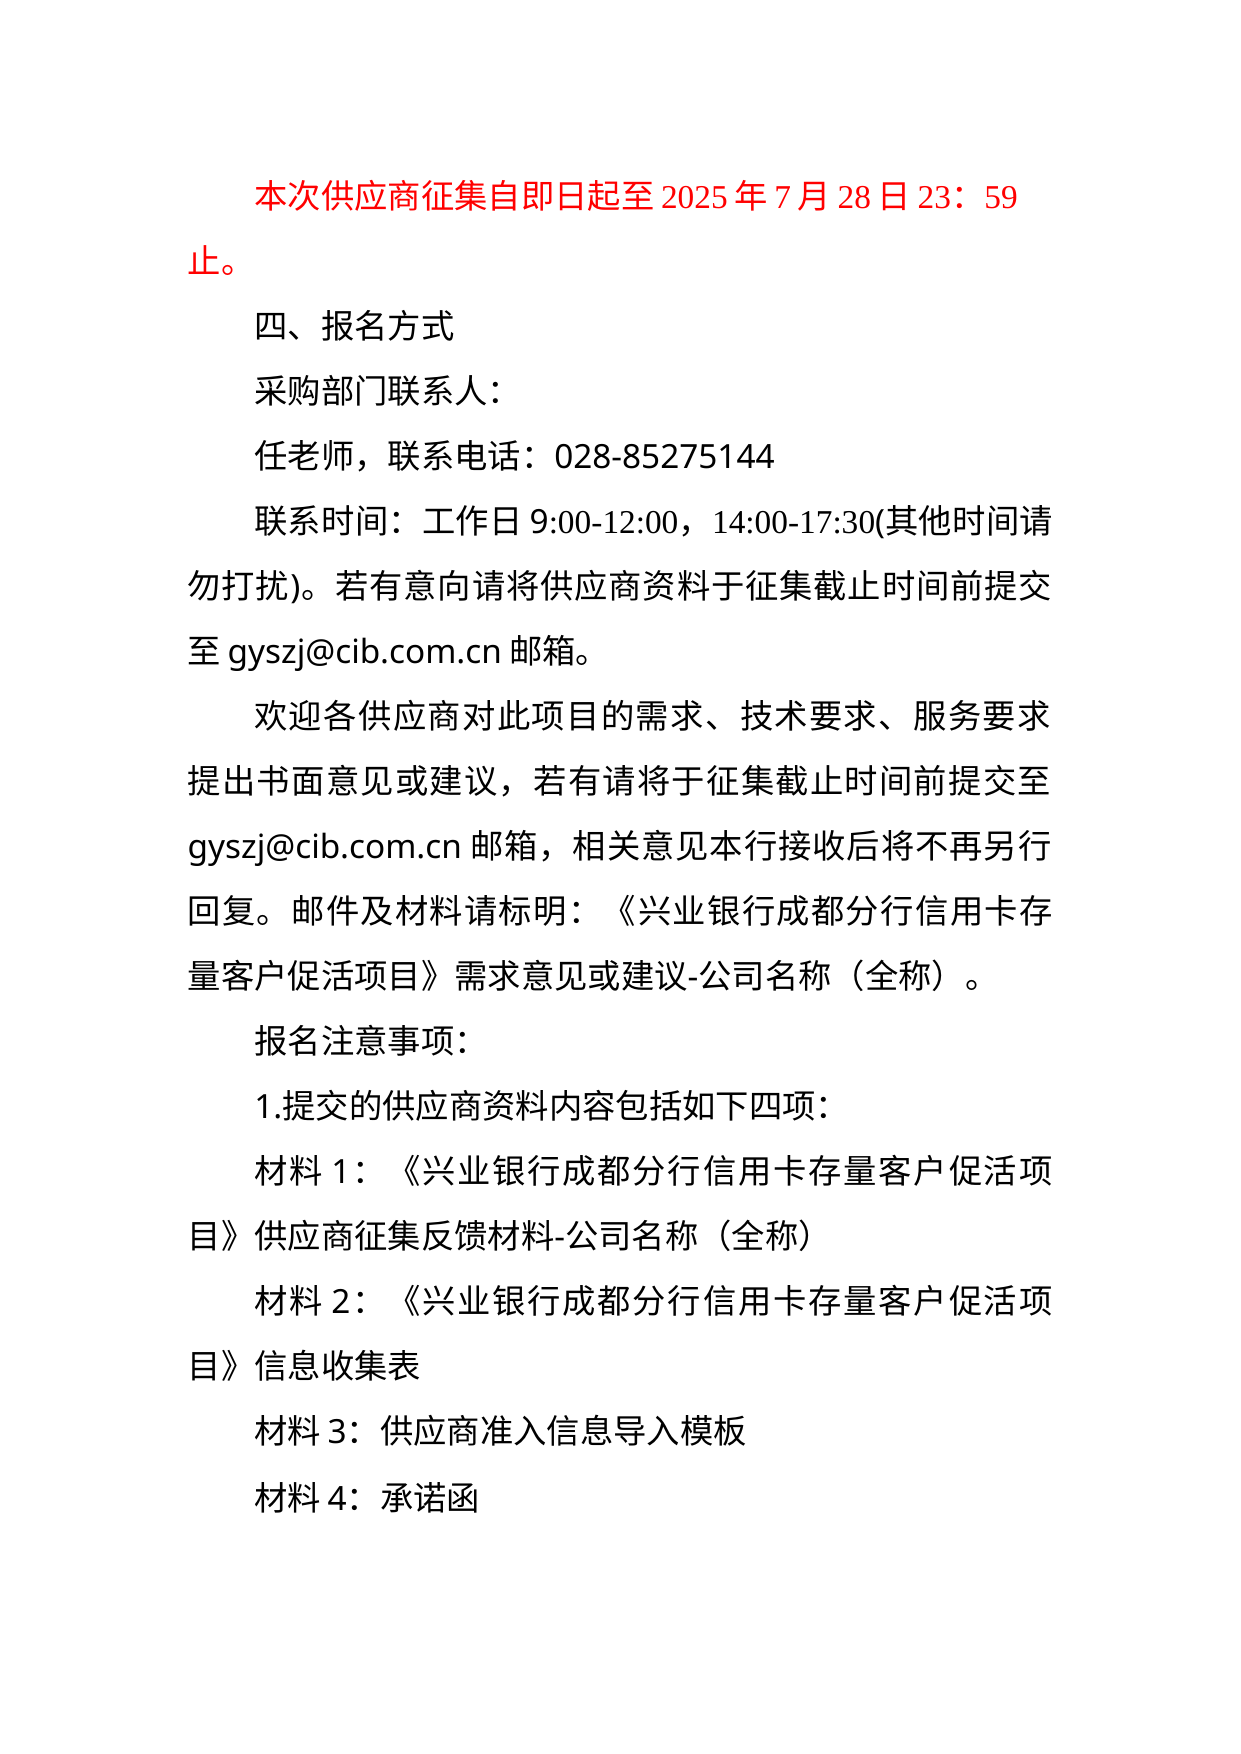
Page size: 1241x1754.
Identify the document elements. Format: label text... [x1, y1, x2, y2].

list 四、报名方式 [187, 292, 1053, 357]
text 联系时间：工作日9:00-12:00，14:00-17:30(其他时间请勿打扰)。若有意向请将供应商资料于征集截止时间前提交至gyszj@cib.com.cn邮箱。 [187, 487, 1053, 682]
text 报名注意事项： [187, 1007, 1053, 1072]
text 材料1：《兴业银行成都分行信用卡存量客户促活项目》供应商征集反馈材料-公司名称（全称） [187, 1137, 1053, 1267]
text 任老师，联系电话：028-85275144 [187, 422, 1053, 487]
text 1.提交的供应商资料内容包括如下四项： [187, 1072, 1053, 1137]
text 材料4：承诺函 [187, 1462, 1053, 1522]
text 材料2：《兴业银行成都分行信用卡存量客户促活项目》信息收集表 [187, 1267, 1053, 1397]
text 本次供应商征集自即日起至2025年7月28日23：59止。 [187, 162, 1053, 292]
list 欢迎各供应商对此项目的需求、技术要求、服务要求提出书面意见或建议，若有请将于征集截止时间前提交至gyszj@cib.com.cn邮箱，相关意见本行接收后将不再另行回复。邮件及材料请标明：《兴业银行成都分行信用卡存量客户促活项目》需求意见或建议-公司名称（全称）。 [187, 682, 1053, 1007]
text 材料3：供应商准入信息导入模板 [187, 1397, 1053, 1462]
text 采购部门联系人： [187, 357, 1053, 422]
